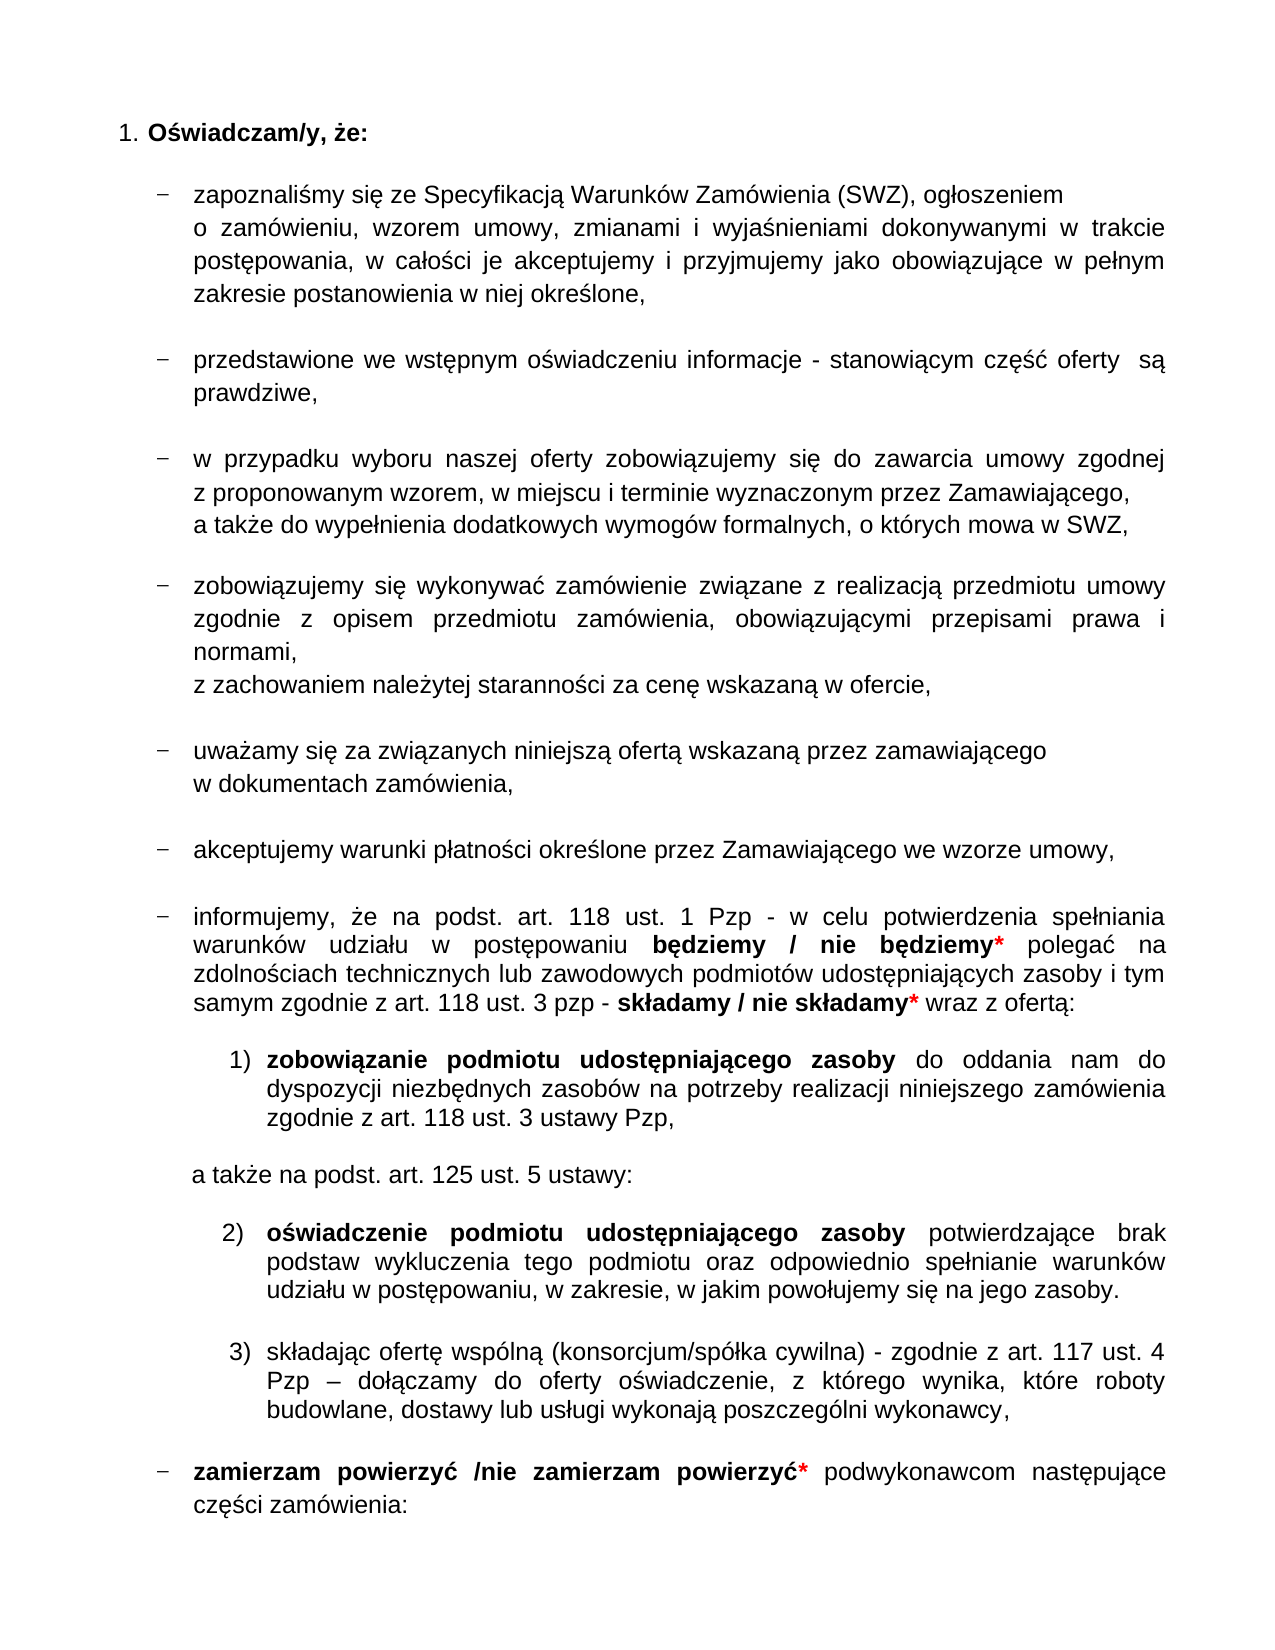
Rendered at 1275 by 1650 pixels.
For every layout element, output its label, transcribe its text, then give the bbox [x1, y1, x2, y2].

text a także na podst. art. 125 ust. 5 ustawy: [191, 1160, 1167, 1189]
list akceptujemy warunki płatności określone przez Zamawiającego we wzorze umowy, [156, 835, 1167, 864]
list zobowiązujemy się wykonywać zamówienie związane z realizacją przedmiotu umowy zgodnie z opisem przedmiotu zamówienia, obowiązującymi przepisami prawa i normami, z zachowaniem należytej staranności za cenę wskazaną w ofercie, [156, 571, 1167, 699]
list zobowiązanie podmiotu udostępniającego zasoby do oddania nam do dyspozycji niezbędnych zasobów na potrzeby realizacji niniejszego zamówienia zgodnie z art. 118 ust. 3 ustawy Pzp, [229, 1045, 1167, 1132]
list składając ofertę wspólną (konsorcjum/spółka cywilna) - zgodnie z art. 117 ust. 4 Pzp – dołączamy do oferty oświadczenie, z którego wynika, które roboty budowlane, dostawy lub usługi wykonają poszczególni wykonawcy, [229, 1337, 1167, 1423]
list zapoznaliśmy się ze Specyfikacją Warunków Zamówienia (SWZ), ogłoszeniem o zamówieniu, wzorem umowy, zmianami i wyjaśnieniami dokonywanymi w trakcie postępowania, w całości je akceptujemy i przyjmujemy jako obowiązujące w pełnym zakresie postanowienia w niej określone, [156, 180, 1167, 308]
list zamierzam powierzyć /nie zamierzam powierzyć* podwykonawcom następujące części zamówienia: [156, 1456, 1167, 1518]
list uważamy się za związanych niniejszą ofertą wskazaną przez zamawiającego w dokumentach zamówienia, [156, 736, 1167, 798]
list informujemy, że na podst. art. 118 ust. 1 Pzp - w celu potwierdzenia spełniania warunków udziału w postępowaniu będziemy / nie będziemy* polegać na zdolnościach technicznych lub zawodowych podmiotów udostępniających zasoby i tym samym zgodnie z art. 118 ust. 3 pzp - składamy / nie składamy* wraz z ofertą: [156, 902, 1167, 1017]
list Oświadczam/y, że: [118, 118, 1167, 147]
list w przypadku wyboru naszej oferty zobowiązujemy się do zawarcia umowy zgodnej z proponowanym wzorem, w miejscu i terminie wyznaczonym przez Zamawiającego, a także do wypełnienia dodatkowych wymogów formalnych, o których mowa w SWZ, [156, 444, 1167, 539]
list oświadczenie podmiotu udostępniającego zasoby potwierdzające brak podstaw wykluczenia tego podmiotu oraz odpowiednio spełnianie warunków udziału w postępowaniu, w zakresie, w jakim powołujemy się na jego zasoby. [222, 1218, 1167, 1304]
list przedstawione we wstępnym oświadczeniu informacje - stanowiącym część oferty są prawdziwe, [156, 345, 1167, 407]
